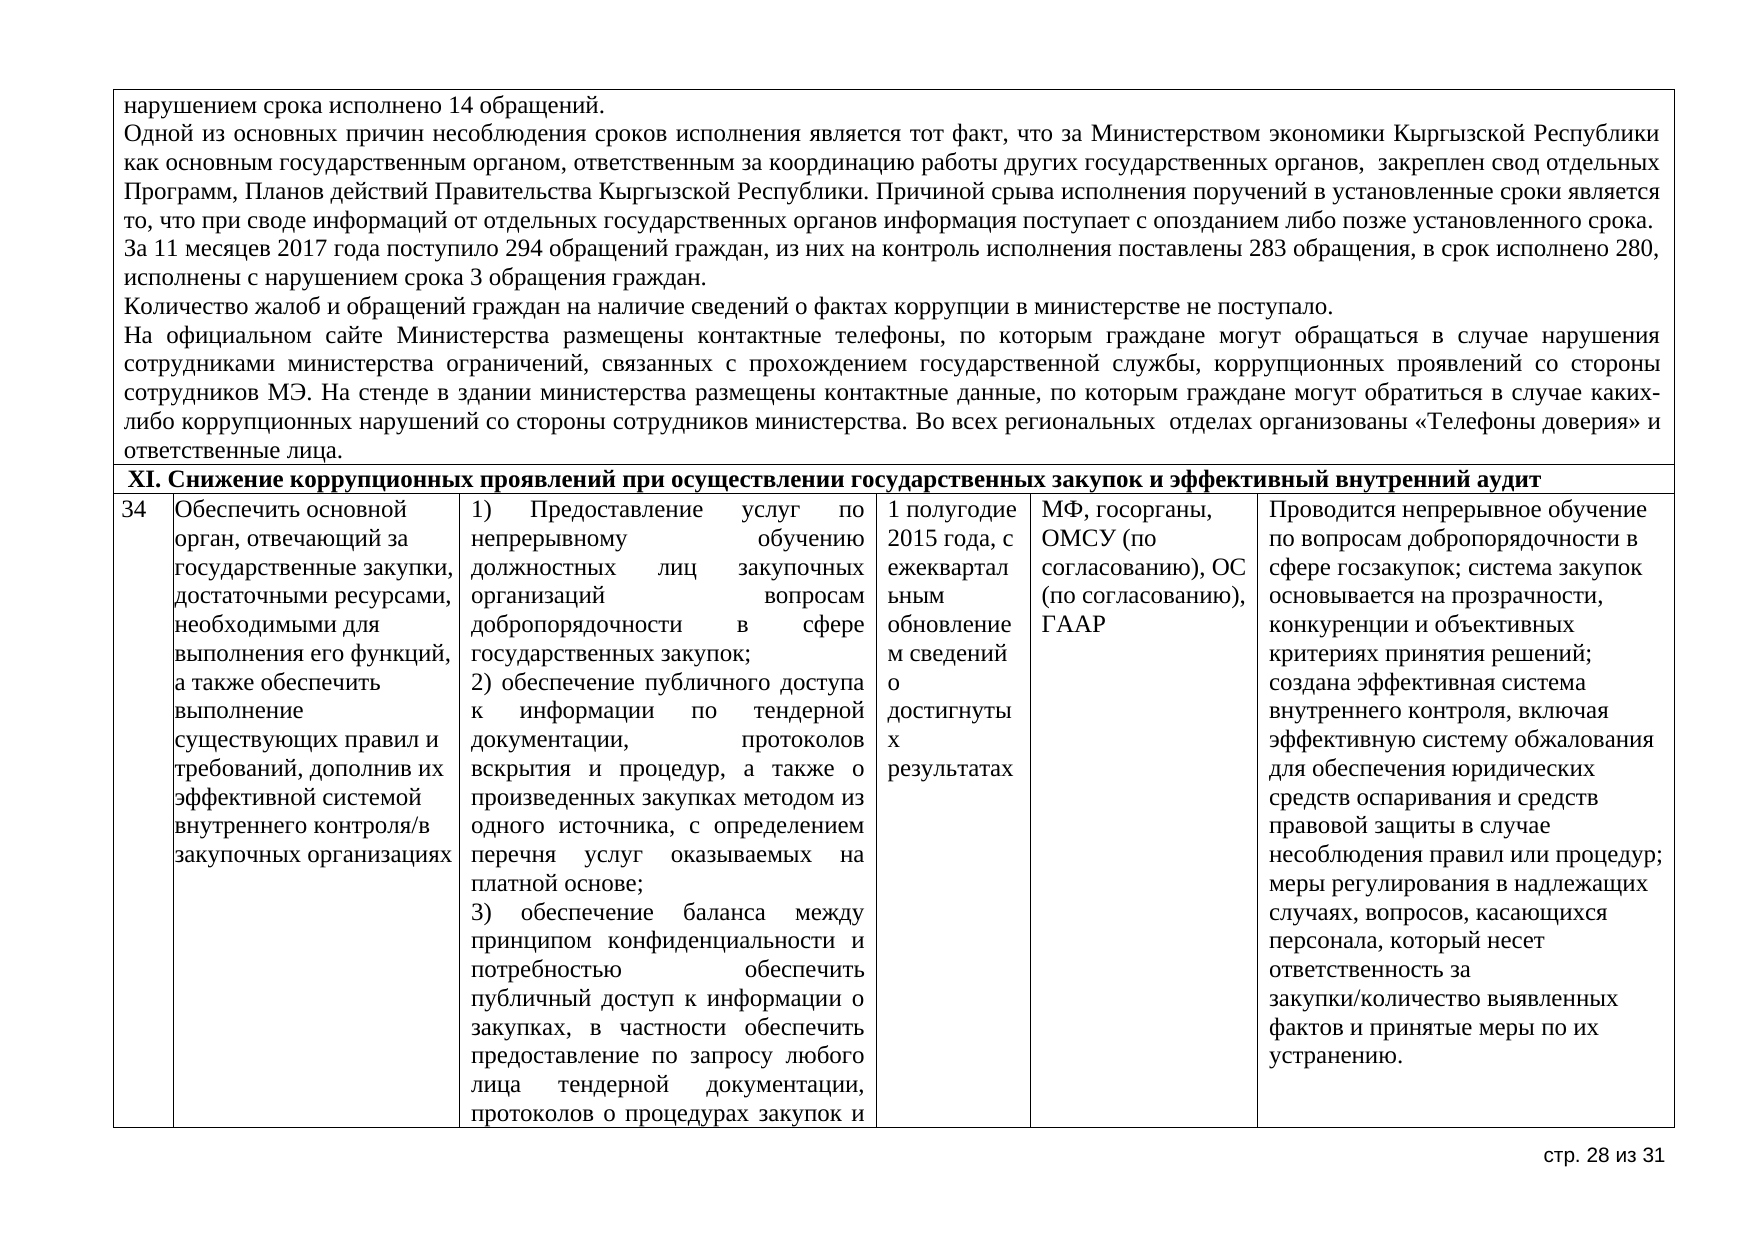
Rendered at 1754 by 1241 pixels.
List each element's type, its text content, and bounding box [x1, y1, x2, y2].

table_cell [1258, 494, 1674, 1127]
table_cell XI. Снижение коррупционных проявлений при осуществлении государственных закупок и эффективный внутренний аудит [114, 465, 1674, 493]
table_cell 34 [114, 494, 173, 1127]
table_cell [877, 494, 1030, 1127]
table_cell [460, 494, 876, 1127]
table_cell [114, 90, 1674, 463]
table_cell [1031, 494, 1257, 1127]
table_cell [174, 494, 459, 1127]
